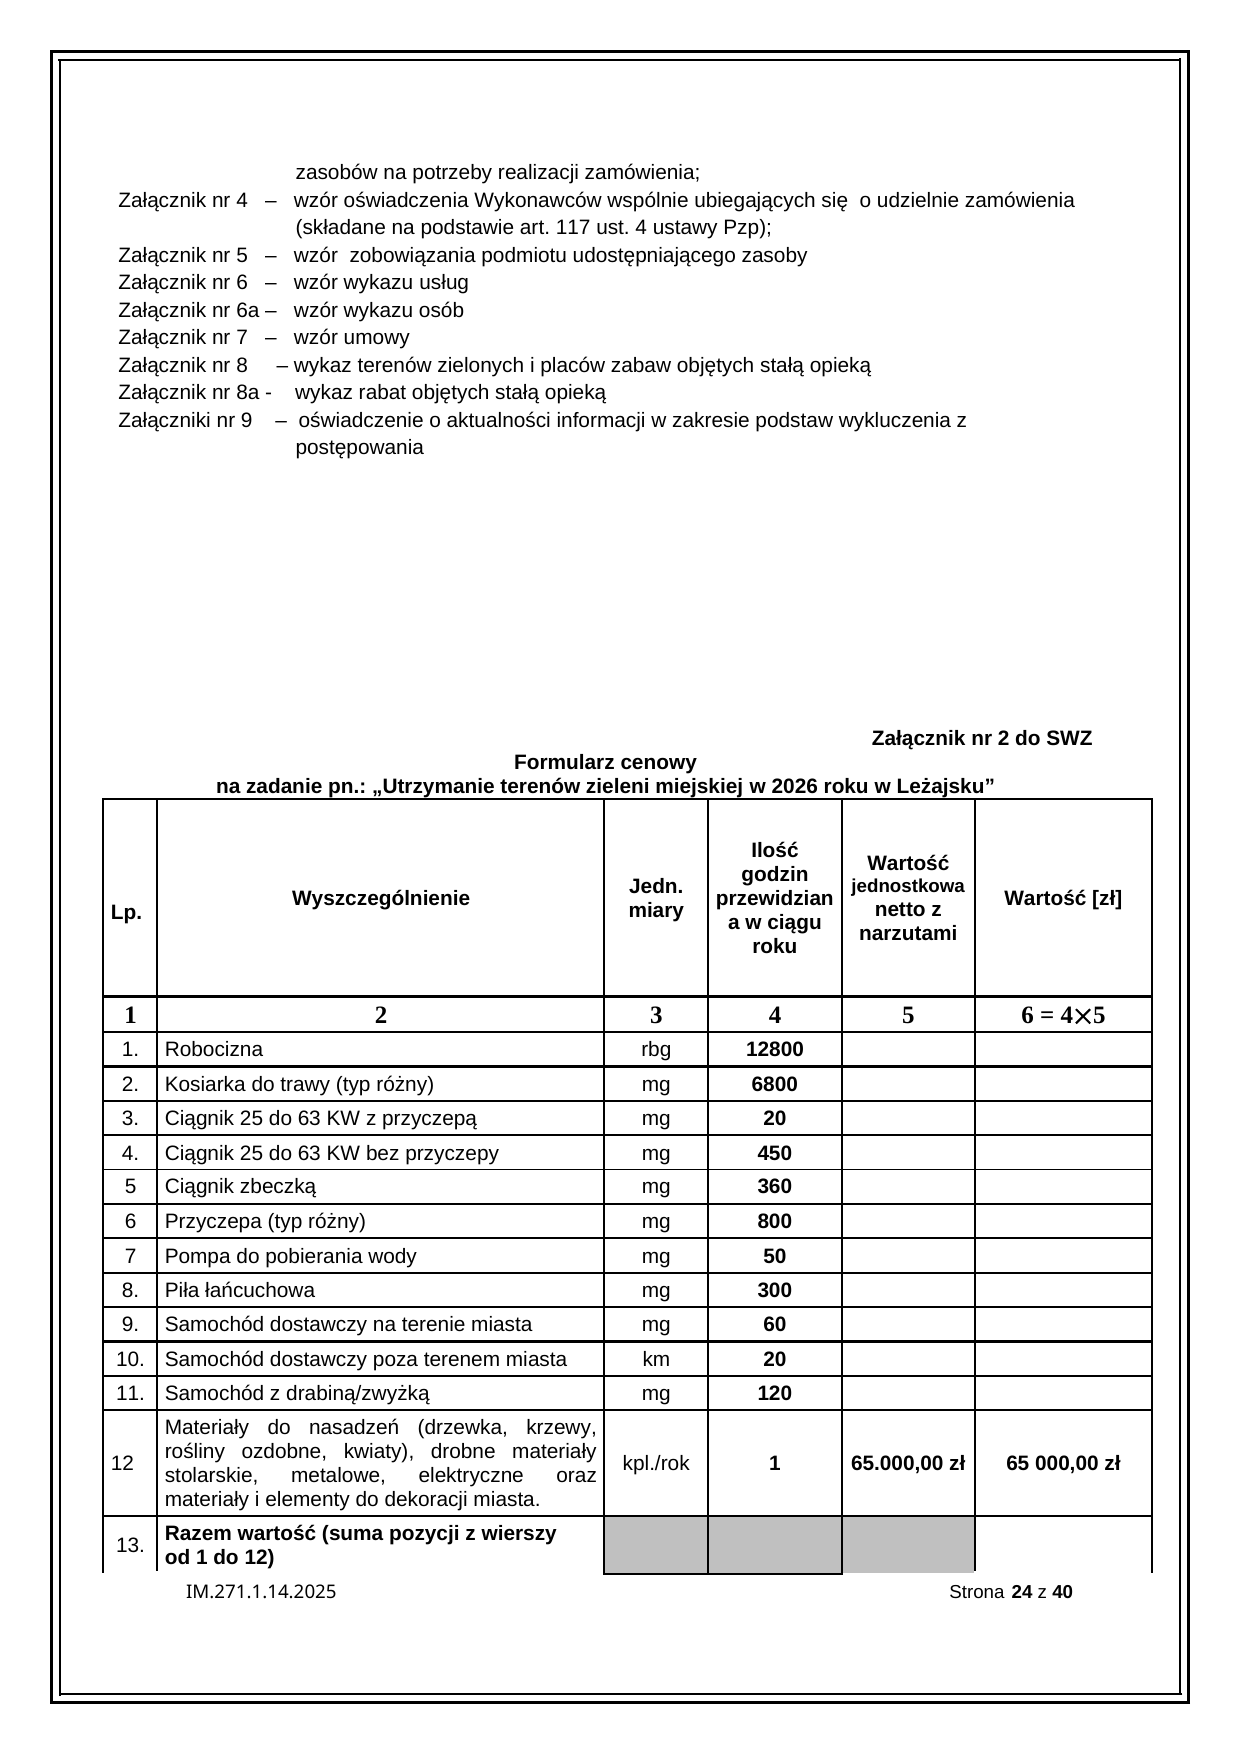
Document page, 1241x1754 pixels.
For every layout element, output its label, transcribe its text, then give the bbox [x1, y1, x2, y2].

table_cell 20 [709, 1102, 841, 1134]
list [118, 160, 1092, 184]
table_cell 2 [158, 998, 603, 1031]
table_cell [843, 1517, 974, 1573]
table_cell 120 [709, 1377, 841, 1409]
table_cell Pompa do pobierania wody [158, 1239, 603, 1272]
text Załączniki nr 9 – oświadczenie o aktualności informacji w zakresie podstaw wykluczenia z postępowania [118, 408, 1092, 459]
table_cell Piła łańcuchowa [158, 1274, 603, 1306]
table_header Wyszczególnienie [158, 800, 603, 995]
table_cell 11. [104, 1377, 156, 1409]
table_cell mg [605, 1102, 707, 1134]
table_header Lp. [104, 800, 156, 995]
table_cell [976, 1170, 1151, 1203]
table_cell 1. [104, 1033, 156, 1065]
table_cell Ciągnik zbeczką [158, 1170, 603, 1203]
table_cell [843, 1308, 974, 1340]
table_cell 12800 [709, 1033, 841, 1065]
table_header Jedn. miary [605, 800, 707, 995]
table_cell [976, 1343, 1151, 1375]
table_cell Ciągnik 25 do 63 KW z przyczepą [158, 1102, 603, 1134]
table_cell 9. [104, 1308, 156, 1340]
table_cell 8. [104, 1274, 156, 1306]
table_cell mg [605, 1170, 707, 1203]
table_cell Samochód dostawczy poza terenem miasta [158, 1343, 603, 1375]
table_cell 1 [104, 998, 156, 1031]
table_cell 4. [104, 1136, 156, 1168]
text Załącznik nr 8a - wykaz rabat objętych stałą opieką [118, 380, 1092, 404]
table_cell 13. [104, 1517, 157, 1573]
table_cell 3. [104, 1102, 156, 1134]
table_cell 2. [104, 1068, 156, 1100]
table_cell Samochód dostawczy na terenie miasta [158, 1308, 603, 1340]
table_cell [843, 1102, 974, 1134]
table_cell 6 = 45 [976, 998, 1151, 1031]
table_cell km [605, 1343, 707, 1375]
table_cell [843, 1205, 974, 1237]
text Załącznik nr 7 – wzór umowy [118, 325, 1092, 349]
text na zadanie pn.: „Utrzymanie terenów zieleni miejskiej w 2026 roku w Leżajsku” [118, 774, 1092, 798]
table_cell [976, 1274, 1151, 1306]
table_cell [976, 1102, 1151, 1134]
table_cell Materiały do nasadzeń (drzewka, krzewy, rośliny ozdobne, kwiaty), drobne materiały stolarskie, metalowe, elektryczne oraz materiały i elementy do dekoracji miasta. [158, 1411, 603, 1515]
table_cell [976, 1033, 1151, 1065]
table_cell [709, 1517, 841, 1573]
table_cell Razem wartość (suma pozycji z wierszy od 1 do 12) [157, 1517, 603, 1573]
table_cell [976, 1308, 1151, 1340]
table_cell mg [605, 1239, 707, 1272]
table_cell 50 [709, 1239, 841, 1272]
table_cell 3 [605, 998, 707, 1031]
table_cell 12 [104, 1411, 156, 1515]
table_cell 300 [709, 1274, 841, 1306]
table_cell mg [605, 1136, 707, 1168]
table_header Wartość [zł] [976, 800, 1151, 995]
table_cell [843, 1068, 974, 1100]
text Załącznik nr 6a – wzór wykazu osób [118, 298, 1092, 322]
table_cell Kosiarka do trawy (typ różny) [158, 1068, 603, 1100]
table_cell 10. [104, 1343, 156, 1375]
table_cell [843, 1239, 974, 1272]
table_cell [976, 1377, 1151, 1409]
table_cell 6 [104, 1205, 156, 1237]
table_header Ilość godzin przewidziana w ciągu roku [709, 800, 841, 995]
text Załącznik nr 8 – wykaz terenów zielonych i placów zabaw objętych stałą opieką [118, 353, 1092, 377]
table_cell [976, 1205, 1151, 1237]
table_cell 5 [843, 998, 974, 1031]
table_cell [975, 1517, 1151, 1573]
table_cell Ciągnik 25 do 63 KW bez przyczepy [158, 1136, 603, 1168]
table_cell kpl./rok [605, 1411, 707, 1515]
table_cell mg [605, 1377, 707, 1409]
table_cell [843, 1343, 974, 1375]
table_cell 1 [709, 1411, 841, 1515]
table_cell [843, 1136, 974, 1168]
table_cell [843, 1170, 974, 1203]
table_cell 5 [104, 1170, 156, 1203]
text Formularz cenowy [118, 750, 1092, 774]
table_cell 7 [104, 1239, 156, 1272]
table_cell ---- [605, 1517, 707, 1573]
table_cell mg [605, 1274, 707, 1306]
table_cell 65.000,00 zł [843, 1411, 974, 1515]
table_cell rbg [605, 1033, 707, 1065]
table_header Wartość jednostkowa netto z narzutami [843, 800, 974, 995]
table_cell [843, 1377, 974, 1409]
table_cell 4 [709, 998, 841, 1031]
text Załącznik nr 6 – wzór wykazu usług [118, 270, 1092, 294]
table_cell 65 000,00 zł [976, 1411, 1151, 1515]
table_cell mg [605, 1205, 707, 1237]
table_cell [976, 1136, 1151, 1168]
list Załącznik nr 5 – wzór zobowiązania podmiotu udostępniającego zasoby [118, 243, 1092, 267]
table_cell [843, 1274, 974, 1306]
text Załącznik nr 2 do SWZ [118, 726, 1092, 750]
table_cell [976, 1239, 1151, 1272]
table_cell mg [605, 1308, 707, 1340]
table_cell [976, 1068, 1151, 1100]
table_cell 360 [709, 1170, 841, 1203]
table_cell 60 [709, 1308, 841, 1340]
table_cell [843, 1033, 974, 1065]
table_cell 800 [709, 1205, 841, 1237]
table_cell Robocizna [158, 1033, 603, 1065]
table_cell 20 [709, 1343, 841, 1375]
list Załącznik nr 4 – wzór oświadczenia Wykonawców wspólnie ubiegających się o udzielnie zamówienia (składane na podstawie art. 117 ust. 4 ustawy Pzp); [118, 188, 1092, 239]
table_cell 6800 [709, 1068, 841, 1100]
table_cell Przyczepa (typ różny) [158, 1205, 603, 1237]
table_cell mg [605, 1068, 707, 1100]
table_cell Samochód z drabiną/zwyżką [158, 1377, 603, 1409]
table_cell 450 [709, 1136, 841, 1168]
